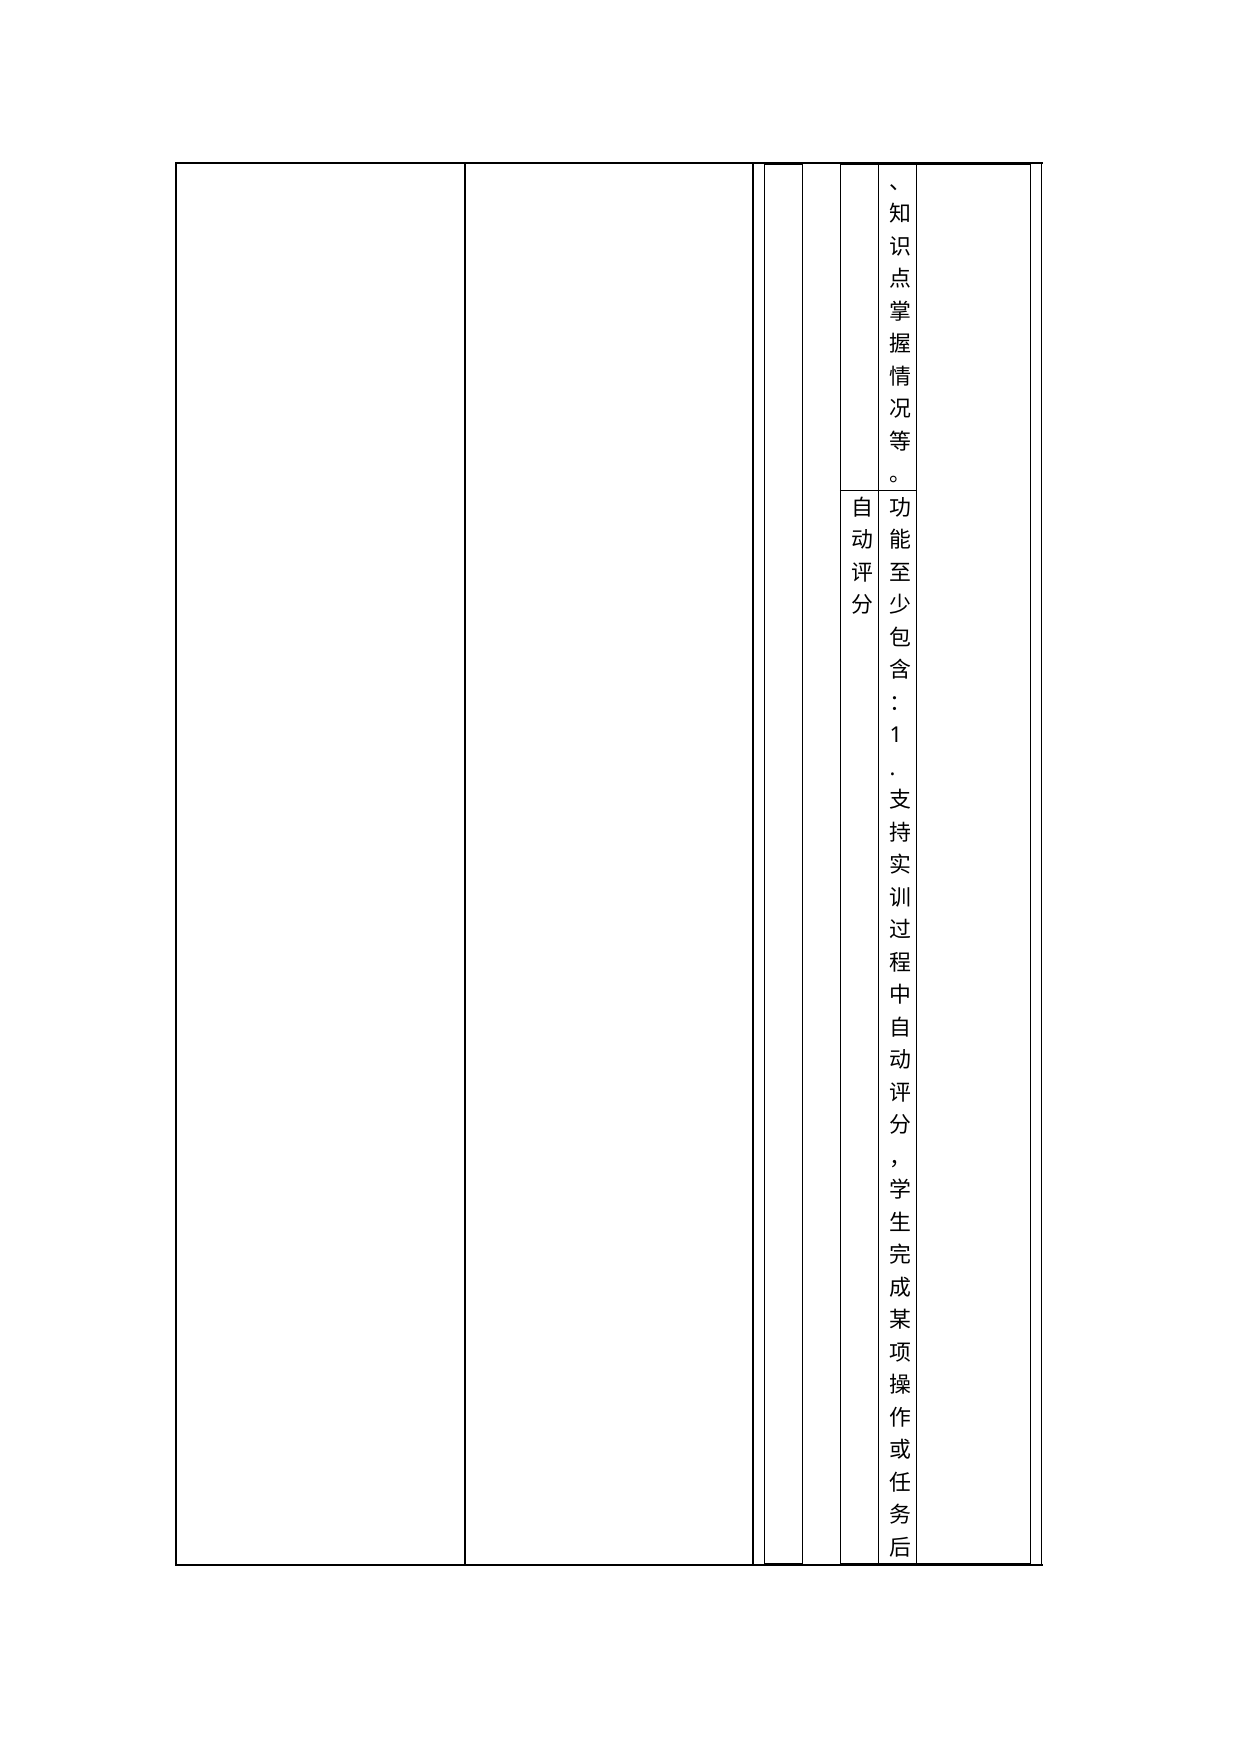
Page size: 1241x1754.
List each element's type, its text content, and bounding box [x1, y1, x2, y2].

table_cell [1031, 164, 1041, 1564]
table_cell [754, 164, 764, 1564]
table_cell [803, 164, 840, 1564]
table_cell 1 [177, 164, 464, 1564]
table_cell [879, 165, 916, 490]
table_cell ▲ [466, 164, 752, 1564]
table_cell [879, 491, 916, 1563]
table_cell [765, 165, 802, 1563]
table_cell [917, 165, 1030, 1563]
